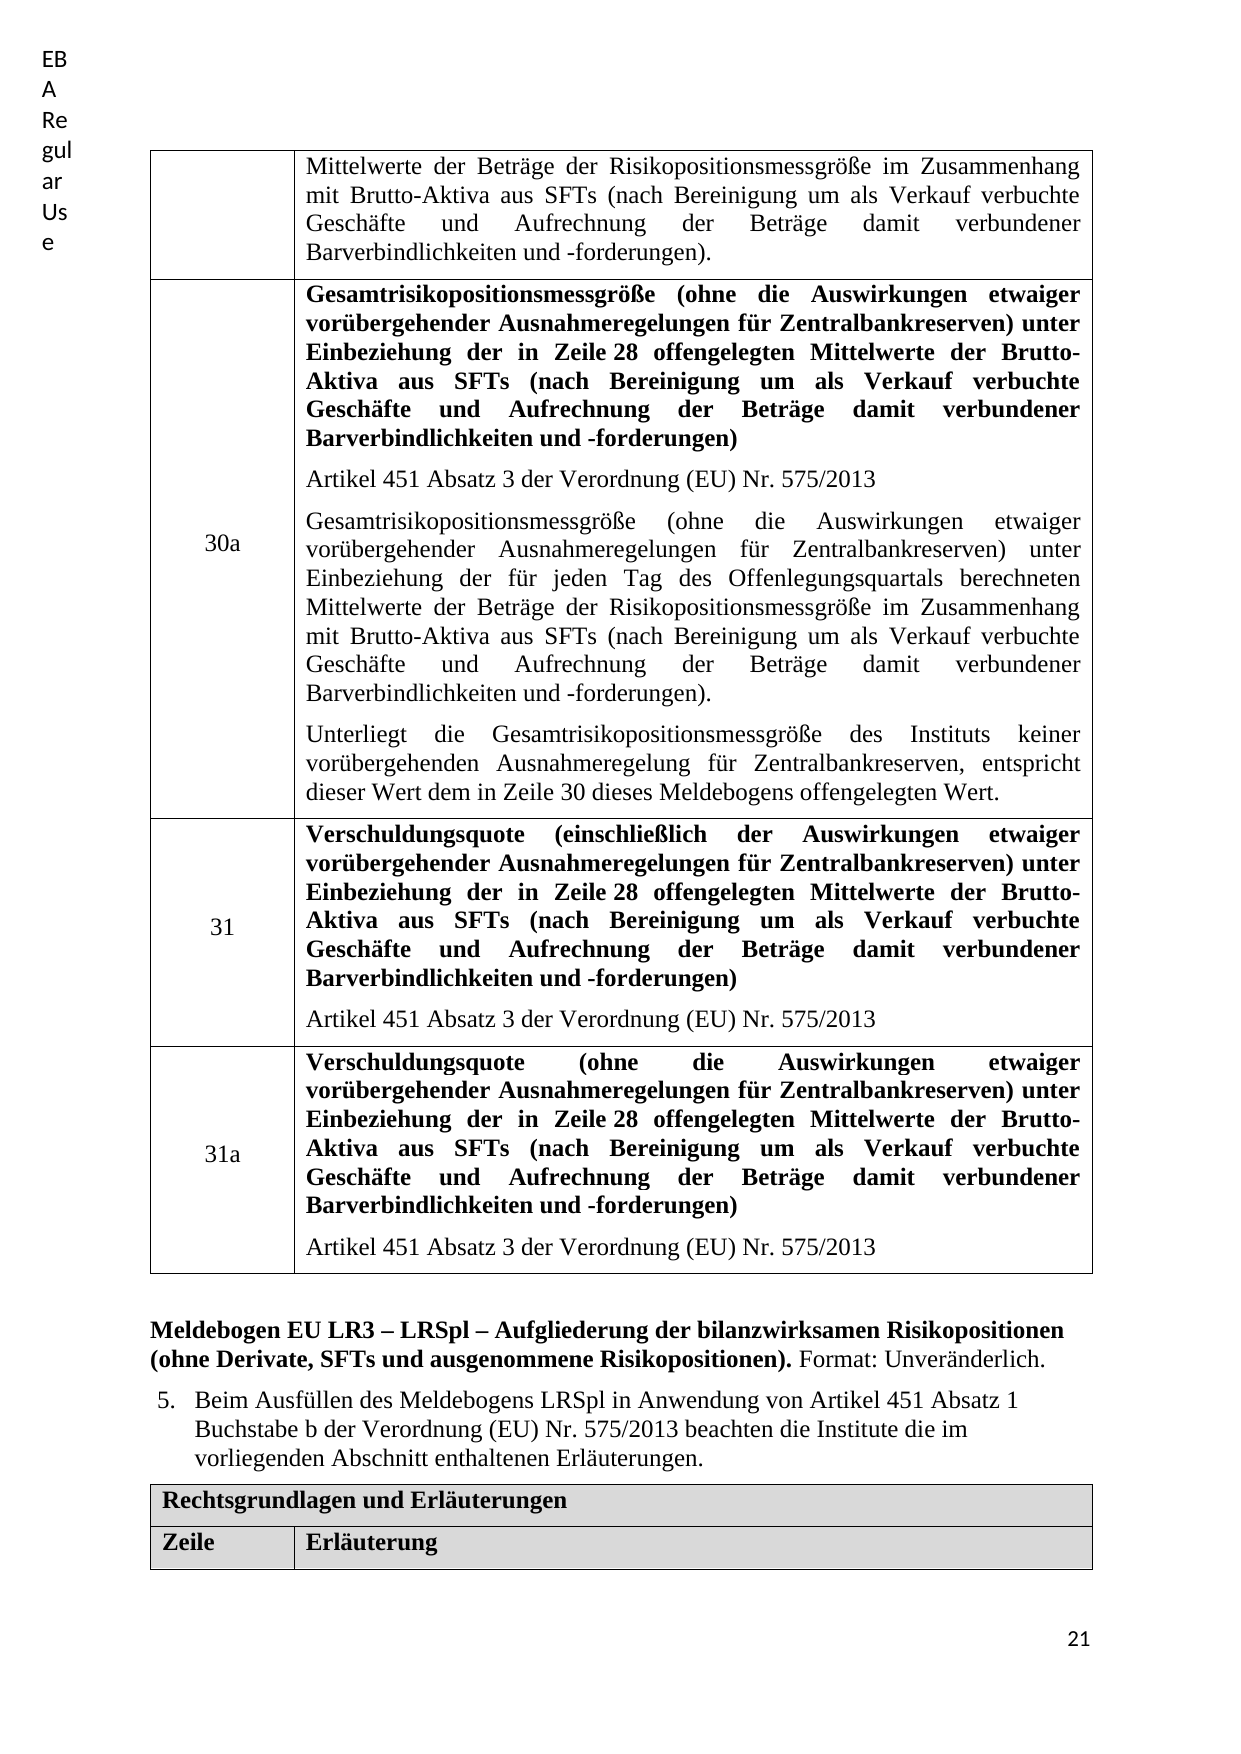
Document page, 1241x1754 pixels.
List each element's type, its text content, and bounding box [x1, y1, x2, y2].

text Meldebogen EU LR3 – LRSpl – Aufgliederung der bilanzwirksamen Risikopositionen (ohne Derivate, SFTs und ausgenommene Risikopositionen). Format: Unveränderlich. [150, 1315, 1090, 1373]
table_cell 31a [151, 1047, 294, 1273]
table_cell 30 [151, 151, 294, 278]
table_cell Zeile [151, 1527, 294, 1568]
table_cell 31 [151, 819, 294, 1046]
table_cell Verschuldungsquote (ohne die Auswirkungen etwaiger vorübergehender Ausnahmeregelungen für Zentralbankreserven) unter Einbeziehung der in Zeile 28 offengelegten Mittelwerte der Brutto-Aktiva aus SFTs (nach Bereinigung um als Verkauf verbuchte Geschäfte und Aufrechnung der Beträge damit verbundener Barverbindlichkeiten und -forderungen) Artikel 451 Absatz 3 der Verordnung (EU) Nr. 575/2013 [295, 1047, 1092, 1273]
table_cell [295, 151, 1092, 278]
table_cell Verschuldungsquote (einschließlich der Auswirkungen etwaiger vorübergehender Ausnahmeregelungen für Zentralbankreserven) unter Einbeziehung der in Zeile 28 offengelegten Mittelwerte der Brutto-Aktiva aus SFTs (nach Bereinigung um als Verkauf verbuchte Geschäfte und Aufrechnung der Beträge damit verbundener Barverbindlichkeiten und -forderungen) Artikel 451 Absatz 3 der Verordnung (EU) Nr. 575/2013 [295, 819, 1092, 1046]
table_cell Erläuterung [295, 1527, 1092, 1568]
table_cell Gesamtrisikopositionsmessgröße (ohne die Auswirkungen etwaiger vorübergehender Ausnahmeregelungen für Zentralbankreserven) unter Einbeziehung der in Zeile 28 offengelegten Mittelwerte der Brutto-Aktiva aus SFTs (nach Bereinigung um als Verkauf verbuchte Geschäfte und Aufrechnung der Beträge damit verbundener Barverbindlichkeiten und -forderungen) Artikel 451 Absatz 3 der Verordnung (EU) Nr. 575/2013 Gesamtrisikopositionsmessgröße (ohne die Auswirkungen etwaiger vorübergehender Ausnahmeregelungen für Zentralbankreserven) unter Einbeziehung der für jeden Tag des Offenlegungsquartals berechneten Mittelwerte der Beträge der Risikopositionsmessgröße im Zusammenhang mit Brutto-Aktiva aus SFTs (nach Bereinigung um als Verkauf verbuchte Geschäfte und Aufrechnung der Beträge damit verbundener Barverbindlichkeiten und -forderungen). Unterliegt die Gesamtrisikopositionsmessgröße des Instituts keiner vorübergehenden Ausnahmeregelung für Zentralbankreserven, entspricht dieser Wert dem in Zeile 30 dieses Meldebogens offengelegten Wert. [295, 280, 1092, 818]
table_cell 30a [151, 280, 294, 818]
table_header Rechtsgrundlagen und Erläuterungen [151, 1485, 1092, 1526]
list Beim Ausfüllen des Meldebogens LRSpl in Anwendung von Artikel 451 Absatz 1 Buchstabe b der Verordnung (EU) Nr. 575/2013 beachten die Institute die im vorliegenden Abschnitt enthaltenen Erläuterungen. [157, 1385, 1090, 1471]
